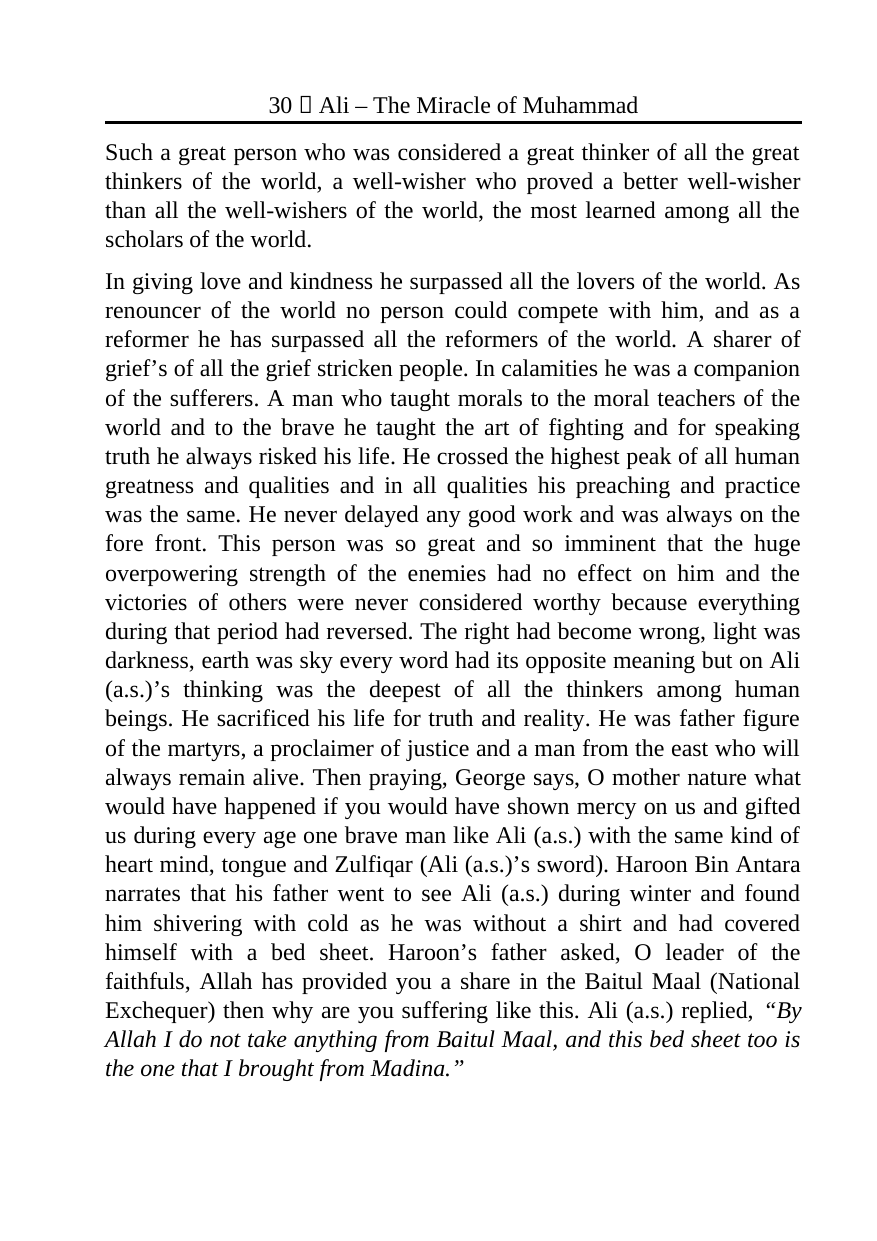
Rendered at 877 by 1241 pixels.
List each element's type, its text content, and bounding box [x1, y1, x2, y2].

text In giving love and kindness he surpassed all the lovers of the world. As renouncer of the world no person could compete with him, and as a reformer he has surpassed all the reformers of the world. A sharer of grief’s of all the grief stricken people. In calamities he was a companion of the sufferers. A man who taught morals to the moral teachers of the world and to the brave he taught the art of fighting and for speaking truth he always risked his life. He crossed the highest peak of all human greatness and qualities and in all qualities his preaching and practice was the same. He never delayed any good work and was always on the fore front. This person was so great and so imminent that the huge overpowering strength of the enemies had no effect on him and the victories of others were never considered worthy because everything during that period had reversed. The right had become wrong, light was darkness, earth was sky every word had its opposite meaning but on Ali (a.s.)’s thinking was the deepest of all the thinkers among human beings. He sacrificed his life for truth and reality. He was father figure of the martyrs, a proclaimer of justice and a man from the east who will always remain alive. Then praying, George says, O mother nature what would have happened if you would have shown mercy on us and gifted us during every age one brave man like Ali (a.s.) with the same kind of heart mind, tongue and Zulfiqar (Ali (a.s.)’s sword). Haroon Bin Antara narrates that his father went to see Ali (a.s.) during winter and found him shivering with cold as he was without a shirt and had covered himself with a bed sheet. Haroon’s father asked, O leader of the faithfuls, Allah has provided you a share in the Baitul Maal (National Exchequer) then why are you suffering like this. Ali (a.s.) replied, “By Allah I do not take anything from Baitul Maal, and this bed sheet too is the one that I brought from Madina.” [105, 266, 802, 1083]
text Such a great person who was considered a great thinker of all the great thinkers of the world, a well-wisher who proved a better well-wisher than all the well-wishers of the world, the most learned among all the scholars of the world. [105, 137, 802, 253]
